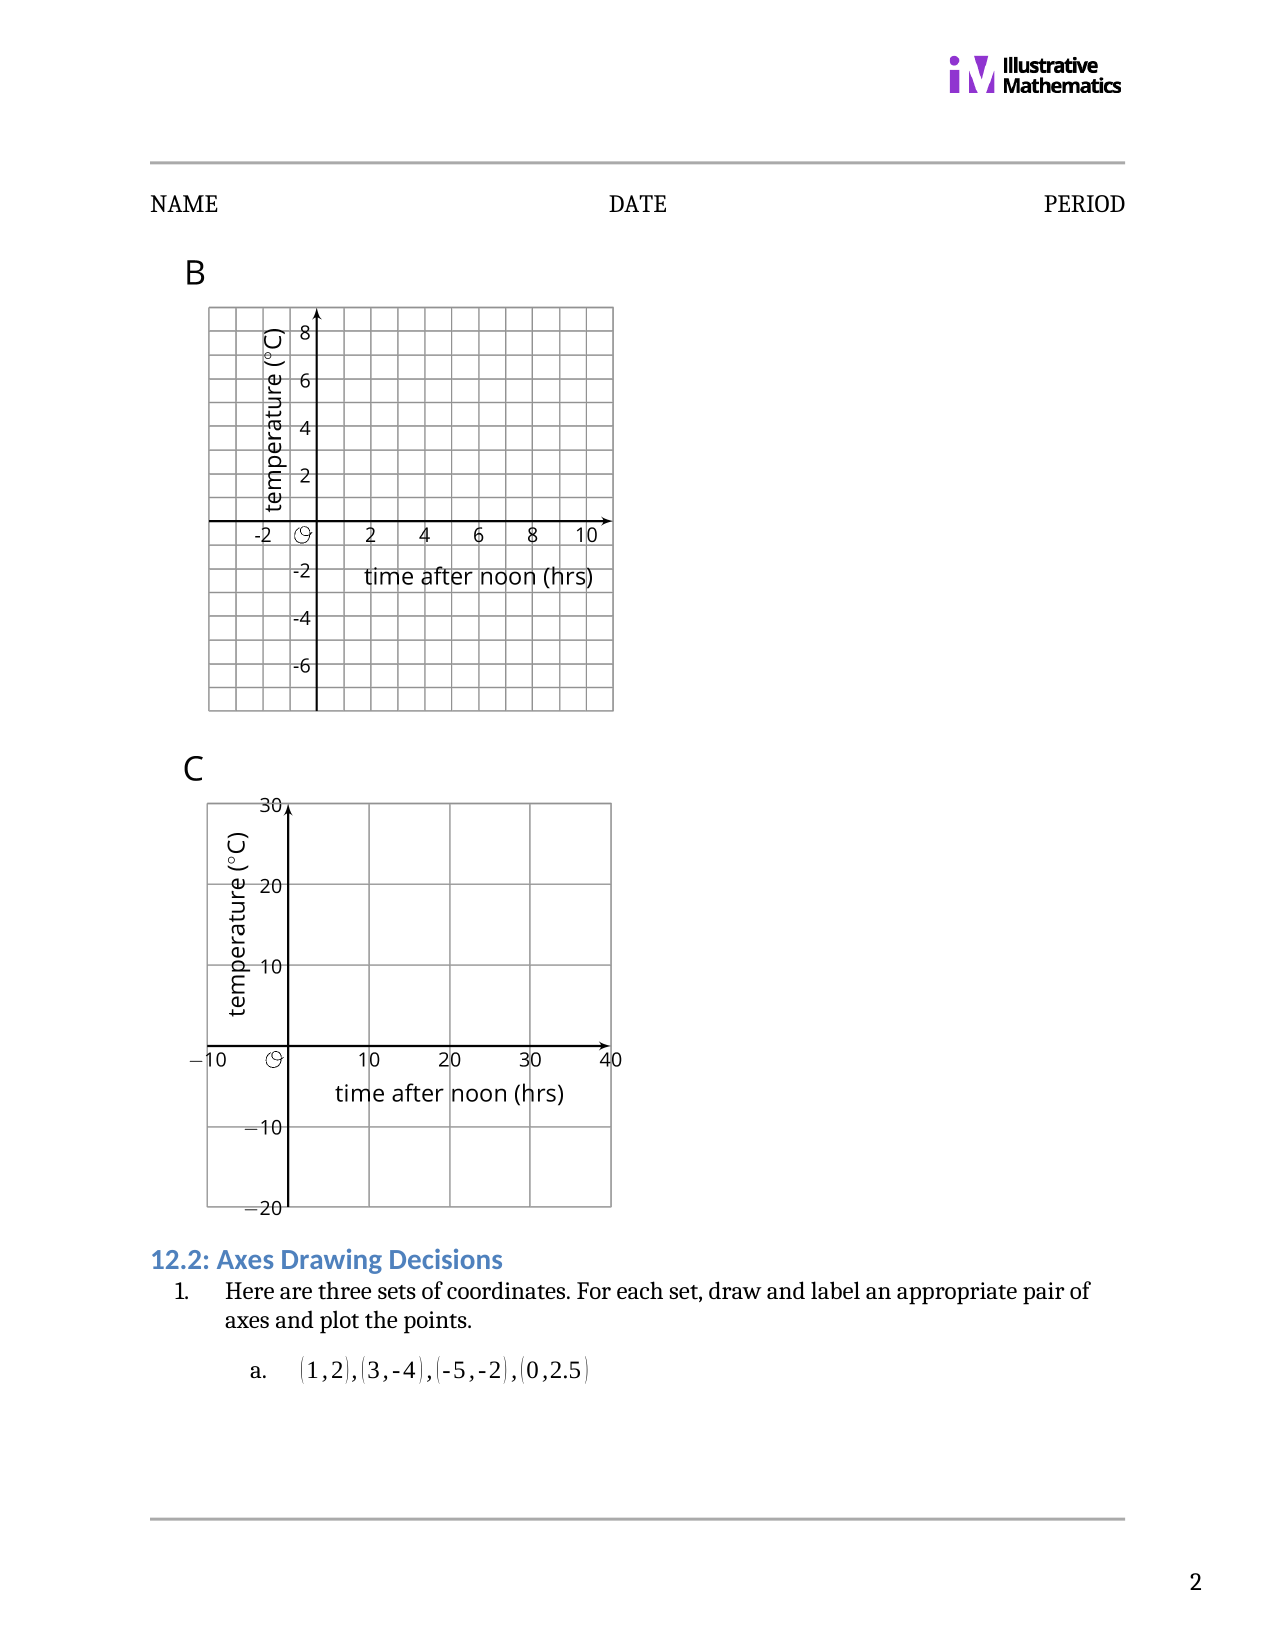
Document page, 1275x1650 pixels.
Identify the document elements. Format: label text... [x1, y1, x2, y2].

picture [168, 247, 624, 725]
picture [949, 55, 1121, 93]
picture [168, 743, 627, 1221]
list Here are three sets of coordinates. For each set, draw and label an appropriate pair of axes and plot the points. [175, 1277, 1125, 1334]
subtitle 12.2: Axes Drawing Decisions [150, 1241, 1125, 1277]
